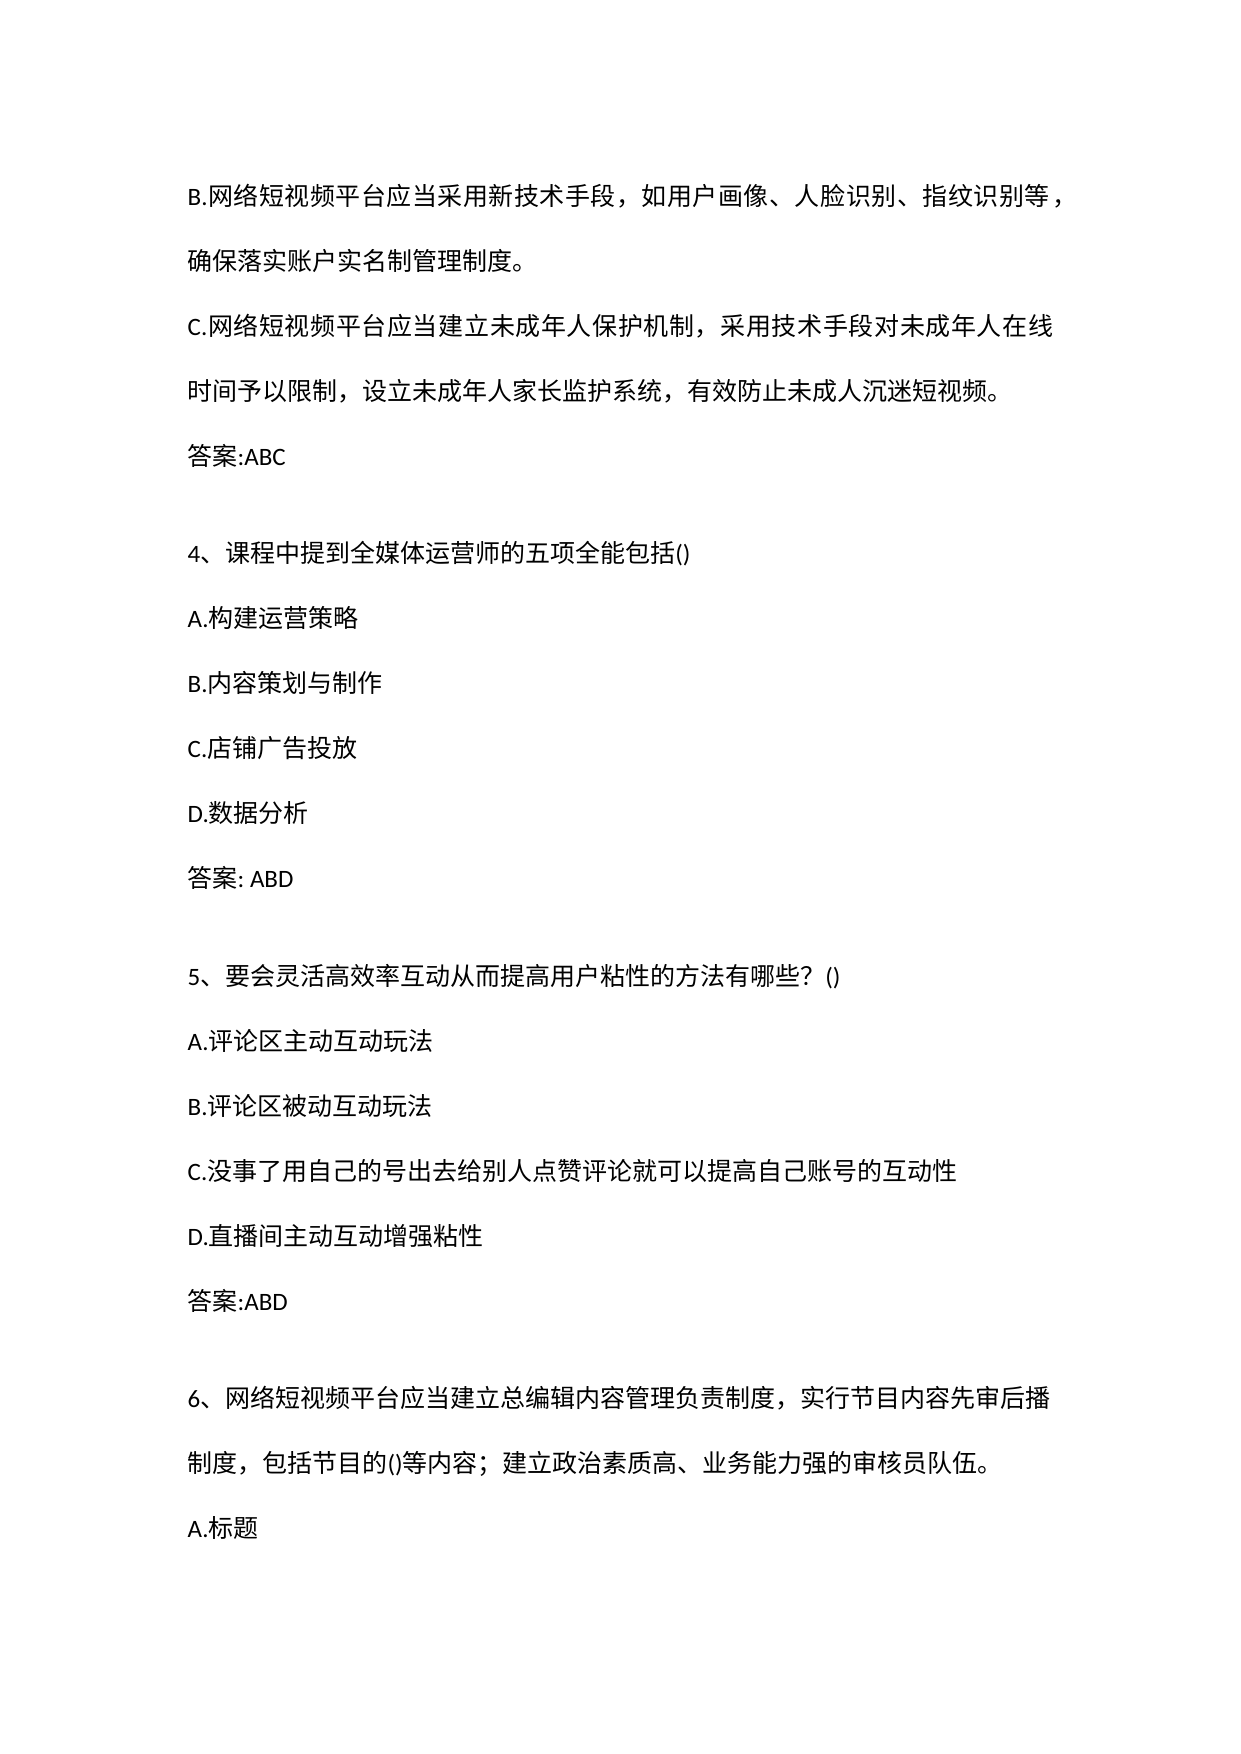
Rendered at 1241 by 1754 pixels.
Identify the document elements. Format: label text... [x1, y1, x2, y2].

list B.网络短视频平台应当采用新技术手段，如用户画像、人脸识别、指纹识别等，确保落实账户实名制管理制度。 [187, 162, 1053, 292]
list 答案: ABD [187, 844, 1053, 909]
list 5、要会灵活高效率互动从而提高用户粘性的方法有哪些？() [187, 942, 1053, 1007]
list 4、课程中提到全媒体运营师的五项全能包括() [187, 519, 1053, 584]
list 答案:ABC [187, 422, 1053, 487]
list A.构建运营策略 [187, 584, 1053, 649]
list C.店铺广告投放 [187, 714, 1053, 779]
list C.没事了用自己的号出去给别人点赞评论就可以提高自己账号的互动性 [187, 1137, 1053, 1202]
list D.直播间主动互动增强粘性 [187, 1202, 1053, 1267]
list B.评论区被动互动玩法 [187, 1072, 1053, 1137]
list A.标题 [187, 1494, 1053, 1559]
list D.数据分析 [187, 779, 1053, 844]
list 6、网络短视频平台应当建立总编辑内容管理负责制度，实行节目内容先审后播制度，包括节目的()等内容；建立政治素质高、业务能力强的审核员队伍。 [187, 1364, 1053, 1494]
list C.网络短视频平台应当建立未成年人保护机制，采用技术手段对未成年人在线时间予以限制，设立未成年人家长监护系统，有效防止未成人沉迷短视频。 [187, 292, 1053, 422]
list 答案:ABD [187, 1267, 1053, 1332]
list B.内容策划与制作 [187, 649, 1053, 714]
list A.评论区主动互动玩法 [187, 1007, 1053, 1072]
